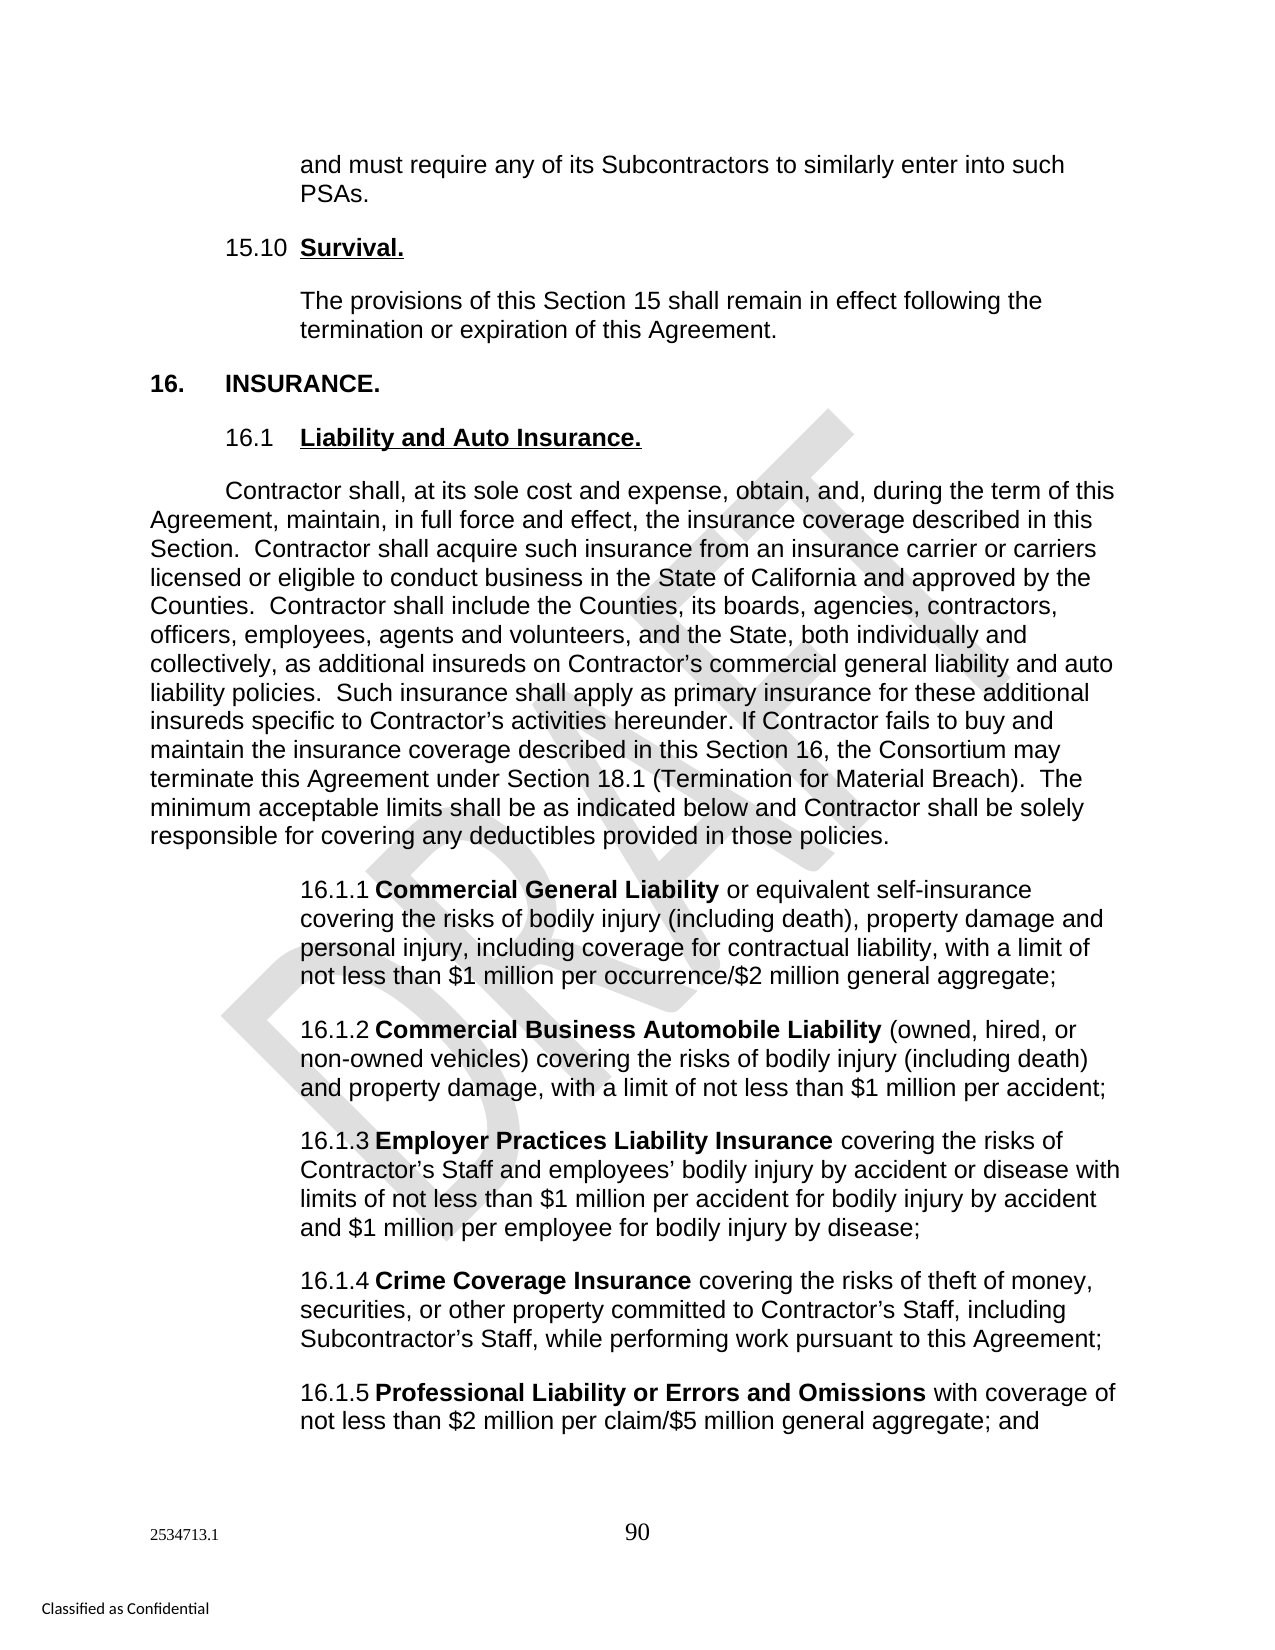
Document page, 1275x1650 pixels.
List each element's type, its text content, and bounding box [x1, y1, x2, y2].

text Crime Coverage Insurance covering the risks of theft of money, securities, or other property committed to Contractor’s Staff, including Subcontractor’s Staff, while performing work pursuant to this Agreement; [300, 1266, 1125, 1352]
text INSURANCE. [150, 369, 1125, 397]
text The provisions of this Section 15 shall remain in effect following the termination or expiration of this Agreement. [300, 286, 1125, 344]
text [300, 150, 1125, 207]
text Contractor shall, at its sole cost and expense, obtain, and, during the term of this Agreement, maintain, in full force and effect, the insurance coverage described in this Section. Contractor shall acquire such insurance from an insurance carrier or carriers licensed or eligible to conduct business in the State of California and approved by the Counties. Contractor shall include the Counties, its boards, agencies, contractors, officers, employees, agents and volunteers, and the State, both individually and collectively, as additional insureds on Contractor’s commercial general liability and auto liability policies. Such insurance shall apply as primary insurance for these additional insureds specific to Contractor’s activities hereunder. If Contractor fails to buy and maintain the insurance coverage described in this Section 16, the Consortium may terminate this Agreement under Section 18.1 (Termination for Material Breach). The minimum acceptable limits shall be as indicated below and Contractor shall be solely responsible for covering any deductibles provided in those policies. [150, 476, 1125, 850]
text Commercial General Liability or equivalent self-insurance covering the risks of bodily injury (including death), property damage and personal injury, including coverage for contractual liability, with a limit of not less than $1 million per occurrence/$2 million general aggregate; [300, 875, 1125, 990]
text Employer Practices Liability Insurance covering the risks of Contractor’s Staff and employees’ bodily injury by accident or disease with limits of not less than $1 million per accident for bodily injury by accident and $1 million per employee for bodily injury by disease; [300, 1126, 1125, 1241]
text Liability and Auto Insurance. [225, 422, 1125, 451]
text Commercial Business Automobile Liability (owned, hired, or non-owned vehicles) covering the risks of bodily injury (including death) and property damage, with a limit of not less than $1 million per accident; [300, 1015, 1125, 1101]
text Survival. [225, 232, 1125, 261]
text Professional Liability or Errors and Omissions with coverage of not less than $2 million per claim/$5 million general aggregate; and [300, 1377, 1125, 1435]
